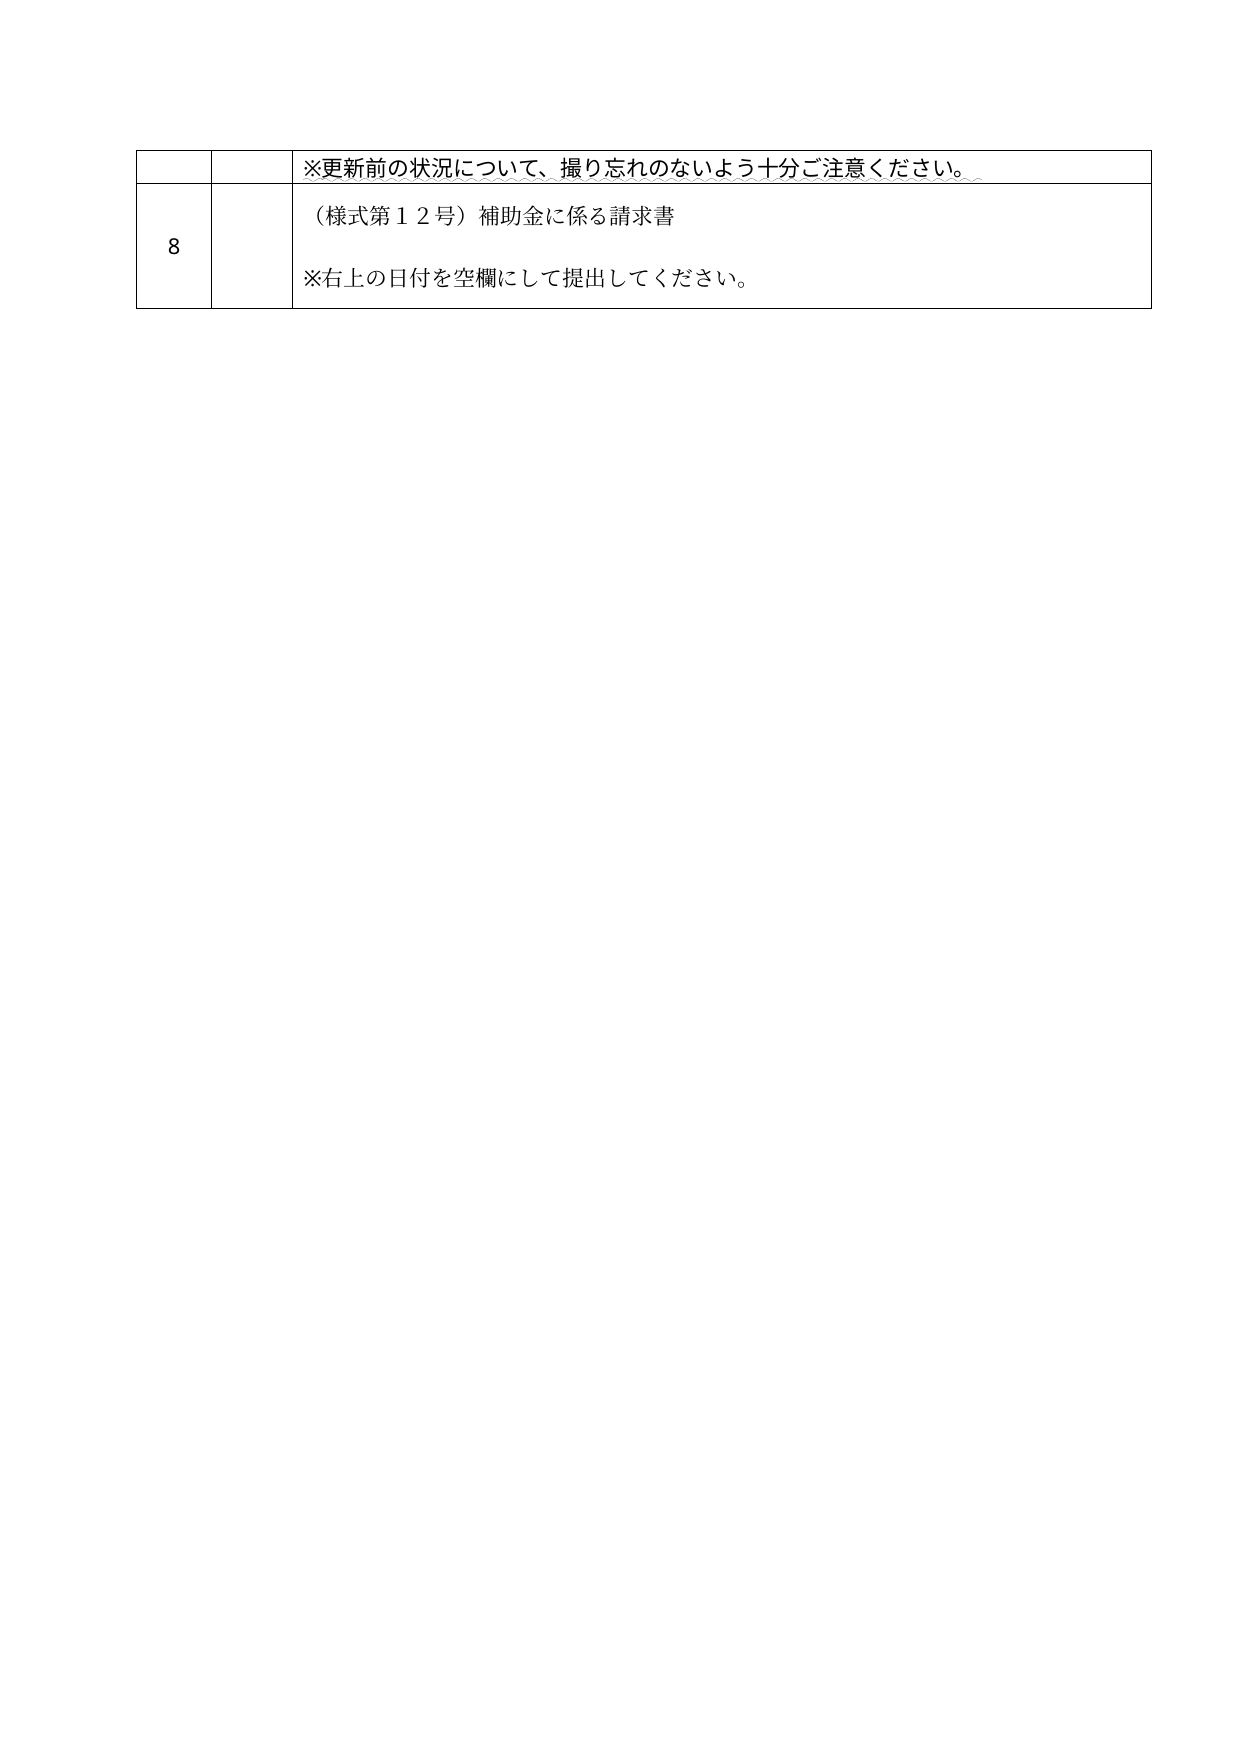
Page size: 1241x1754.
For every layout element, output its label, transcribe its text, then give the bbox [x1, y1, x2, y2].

table_cell 8 [137, 184, 211, 307]
table_cell 7 [137, 151, 211, 183]
table_cell [212, 151, 292, 183]
table_cell （様式第１２号）補助金に係る請求書 ※右上の日付を空欄にして提出してください。 [293, 184, 1151, 307]
table_cell [212, 184, 292, 307]
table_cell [293, 151, 1151, 183]
